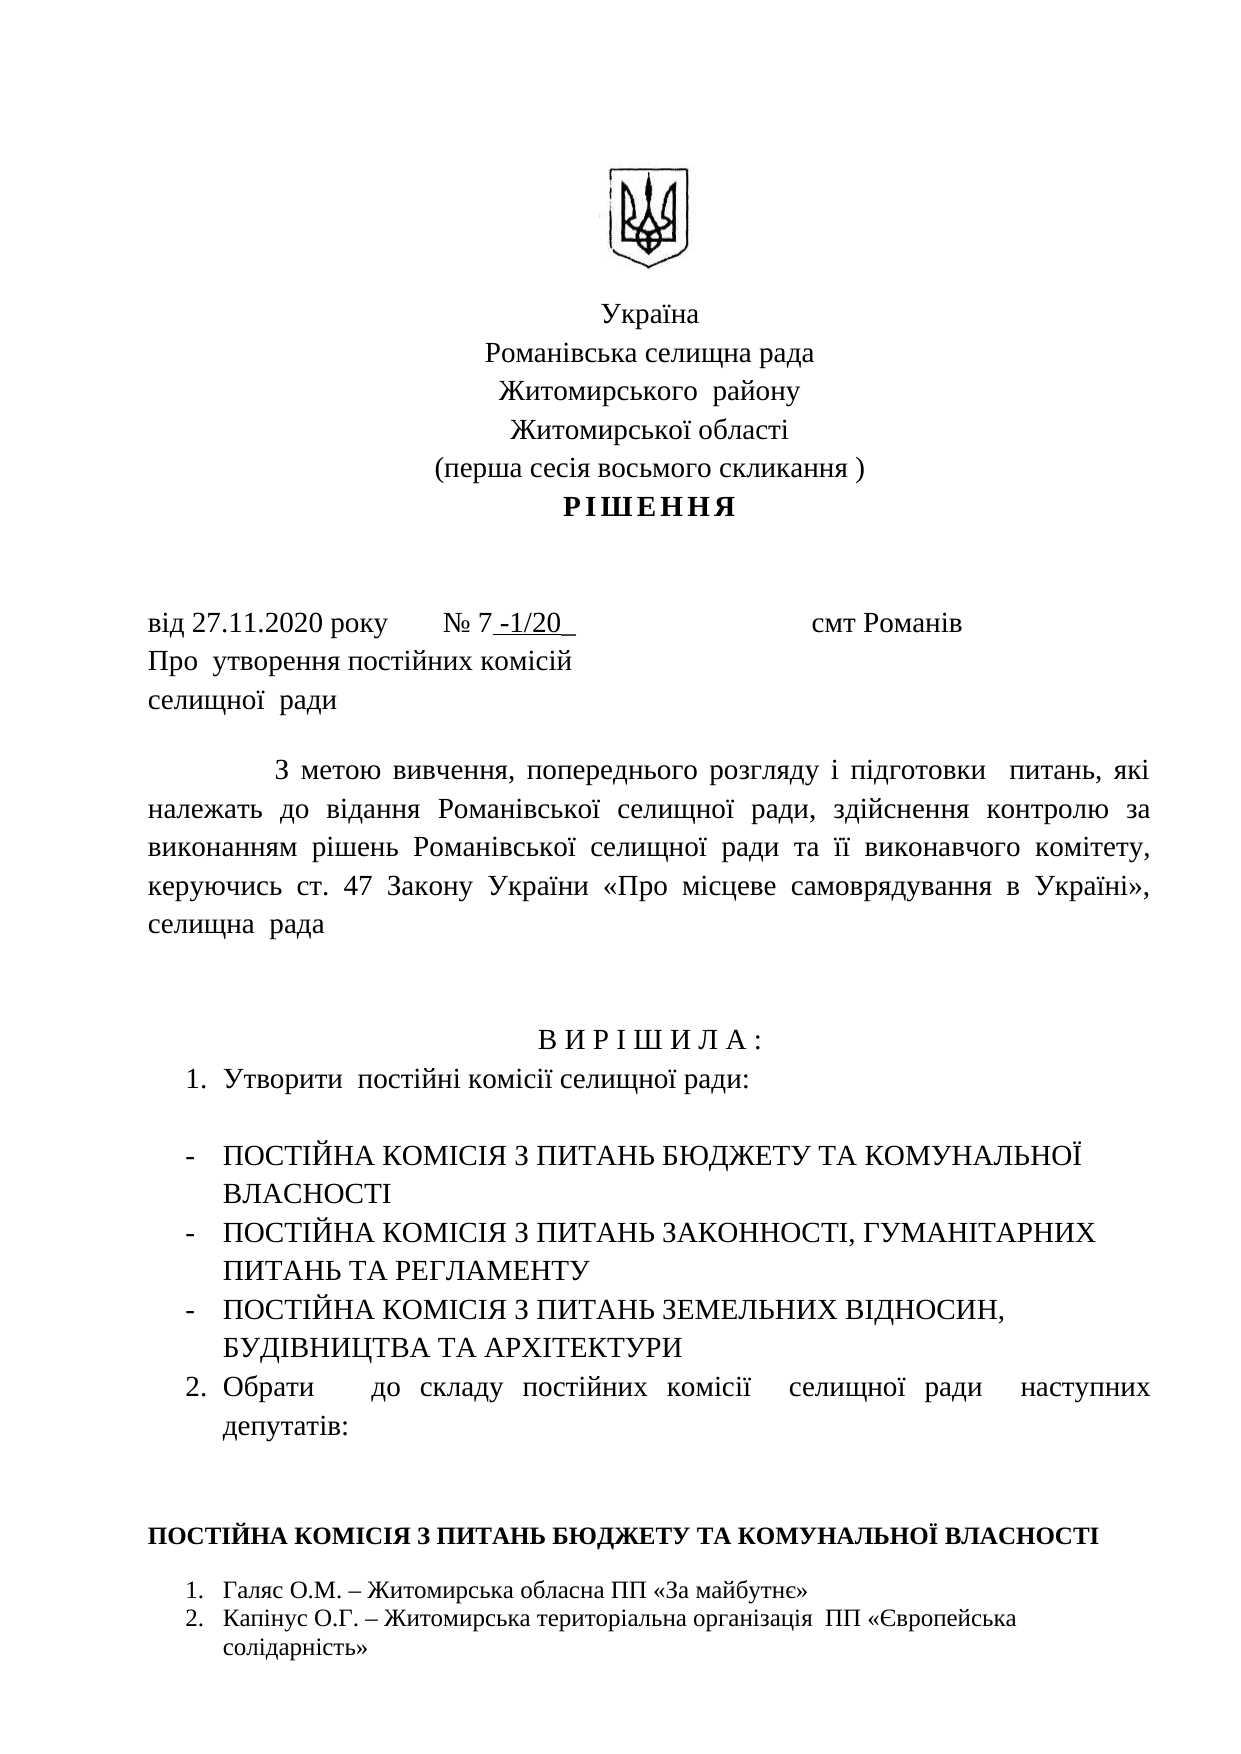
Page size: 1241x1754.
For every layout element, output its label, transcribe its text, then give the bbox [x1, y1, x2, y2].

text селищної ради [148, 682, 1152, 715]
list Галяс О.М. – Житомирська обласна ПП «За майбутнє» [185, 1575, 1152, 1603]
list Утворити постійні комісії селищної ради: [185, 1061, 1152, 1094]
text Р І Ш Е Н Н Я [148, 489, 1152, 523]
text В И Р І Ш И Л А : [148, 1022, 1152, 1056]
list Обрати до складу постійних комісії селищної ради наступних депутатів: [185, 1369, 1152, 1441]
list ПОСТІЙНА КОМІСІЯ З ПИТАНЬ ЗЕМЕЛЬНИХ ВІДНОСИН, БУДІВНИЦТВА ТА АРХІТЕКТУРИ [185, 1292, 1152, 1364]
list Капінус О.Г. – Житомирська територіальна організація ПП «Європейська солідарність» [185, 1603, 1152, 1661]
text З метою вивчення, попереднього розгляду і підготовки питань, які належать до відання Романівської селищної ради, здійснення контролю за виконанням рішень Романівської селищної ради та її виконавчого комітету, керуючись ст. 47 Закону України «Про місцеве самоврядування в Україні», селищна рада [148, 752, 1152, 940]
text Житомирського району [148, 373, 1152, 407]
picture [599, 147, 698, 272]
list ПОСТІЙНА КОМІСІЯ З ПИТАНЬ ЗАКОННОСТІ, ГУМАНІТАРНИХ ПИТАНЬ ТА РЕГЛАМЕНТУ [185, 1215, 1152, 1287]
text Про утворення постійних комісій [148, 643, 1152, 677]
text (перша сесія восьмого скликання ) [148, 451, 1152, 484]
text Україна [148, 296, 1152, 330]
text від 27.11.2020 року № 7 -1/20_ смт Романів [148, 605, 1152, 638]
list ПОСТІЙНА КОМІСІЯ З ПИТАНЬ БЮДЖЕТУ ТА КОМУНАЛЬНОЇ ВЛАСНОСТІ [185, 1138, 1152, 1210]
text Романівська селищна рада [148, 335, 1152, 368]
text Житомирської області [148, 412, 1152, 446]
text ПОСТІЙНА КОМІСІЯ З ПИТАНЬ БЮДЖЕТУ ТА КОМУНАЛЬНОЇ ВЛАСНОСТІ [148, 1521, 1152, 1550]
